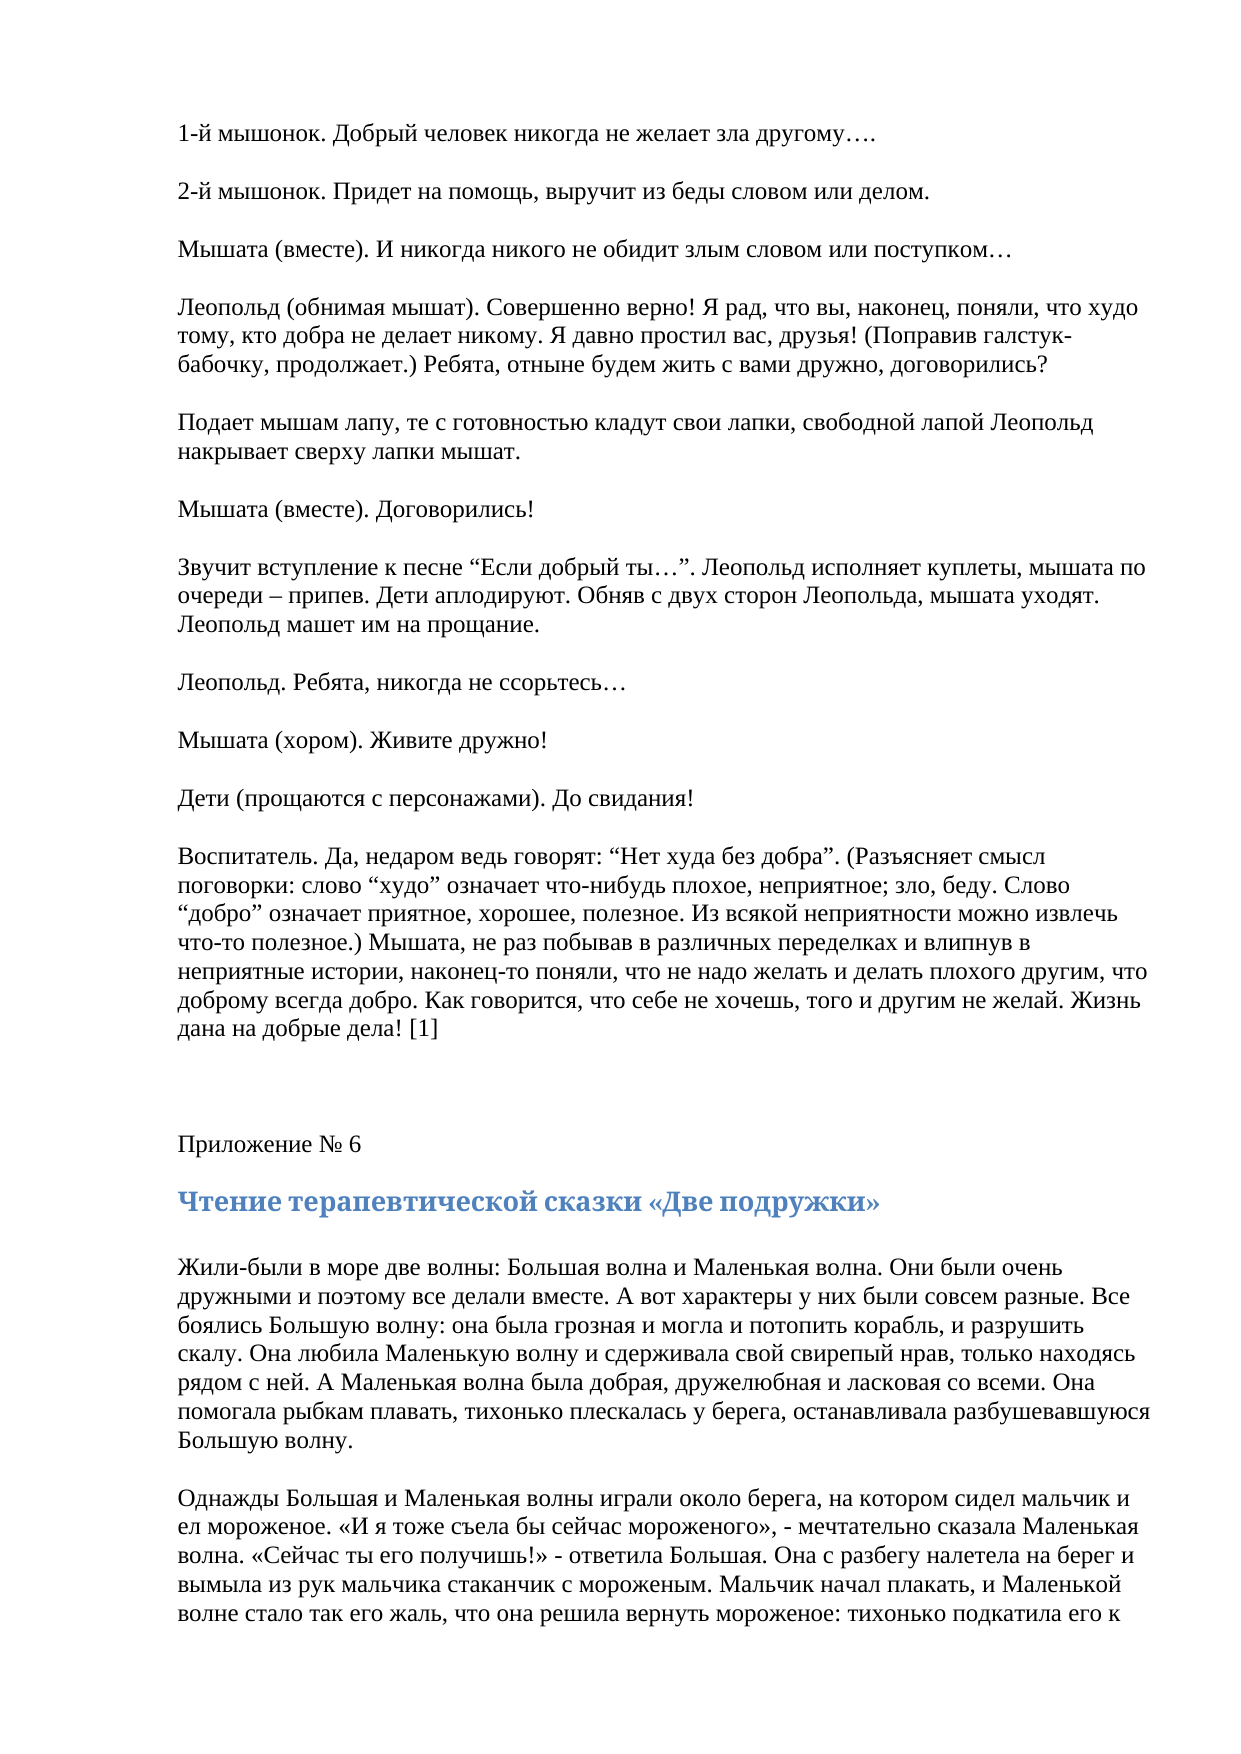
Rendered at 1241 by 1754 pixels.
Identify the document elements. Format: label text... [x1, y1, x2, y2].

text Мышата (хором). Живите дружно! [177, 725, 1152, 754]
text Приложение № 6 [177, 1129, 1152, 1158]
text Подает мышам лапу, те с готовностью кладут свои лапки, свободной лапой Леопольд накрывает сверху лапки мышат. [177, 407, 1152, 465]
subtitle Чтение терапевтической сказки «Две подружки» [177, 1187, 1152, 1218]
text Дети (прощаются с персонажами). До свидания! [177, 783, 1152, 812]
text Воспитатель. Да, недаром ведь говорят: “Нет худа без добра”. (Разъясняет смысл поговорки: слово “худо” означает что-нибудь плохое, неприятное; зло, беду. Слово “добро” означает приятное, хорошее, полезное. Из всякой неприятности можно извлечь что-то полезное.) Мышата, не раз побывав в различных переделках и влипнув в неприятные истории, наконец-то поняли, что не надо желать и делать плохого другим, что доброму всегда добро. Как говорится, что себе не хочешь, того и другим не желай. Жизнь дана на добрые дела! [1] [177, 841, 1152, 1042]
text Мышата (вместе). И никогда никого не обидит злым словом или поступком… [177, 234, 1152, 263]
text Леопольд. Ребята, никогда не ссорьтесь… [177, 667, 1152, 696]
text Звучит вступление к песне “Если добрый ты…”. Леопольд исполняет куплеты, мышата по очереди – припев. Дети аплодируют. Обняв с двух сторон Леопольда, мышата уходят. Леопольд машет им на прощание. [177, 552, 1152, 638]
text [177, 1483, 1152, 1626]
text 2-й мышонок. Придет на помощь, выручит из беды словом или делом. [177, 176, 1152, 205]
text Мышата (вместе). Договорились! [177, 494, 1152, 523]
text 1-й мышонок. Добрый человек никогда не желает зла другому…. [177, 118, 1152, 147]
text Жили-были в море две волны: Большая волна и Маленькая волна. Они были очень дружными и поэтому все делали вместе. А вот характеры у них были совсем разные. Все боялись Большую волну: она была грозная и могла и потопить корабль, и разрушить скалу. Она любила Маленькую волну и сдерживала свой свирепый нрав, только находясь рядом с ней. А Маленькая волна была добрая, дружелюбная и ласковая со всеми. Она помогала рыбкам плавать, тихонько плескалась у берега, останавливала разбушевавшуюся Большую волну. [177, 1252, 1152, 1453]
text Леопольд (обнимая мышат). Совершенно верно! Я рад, что вы, наконец, поняли, что худо тому, кто добра не делает никому. Я давно простил вас, друзья! (Поправив галстук-бабочку, продолжает.) Ребята, отныне будем жить с вами дружно, договорились? [177, 292, 1152, 378]
